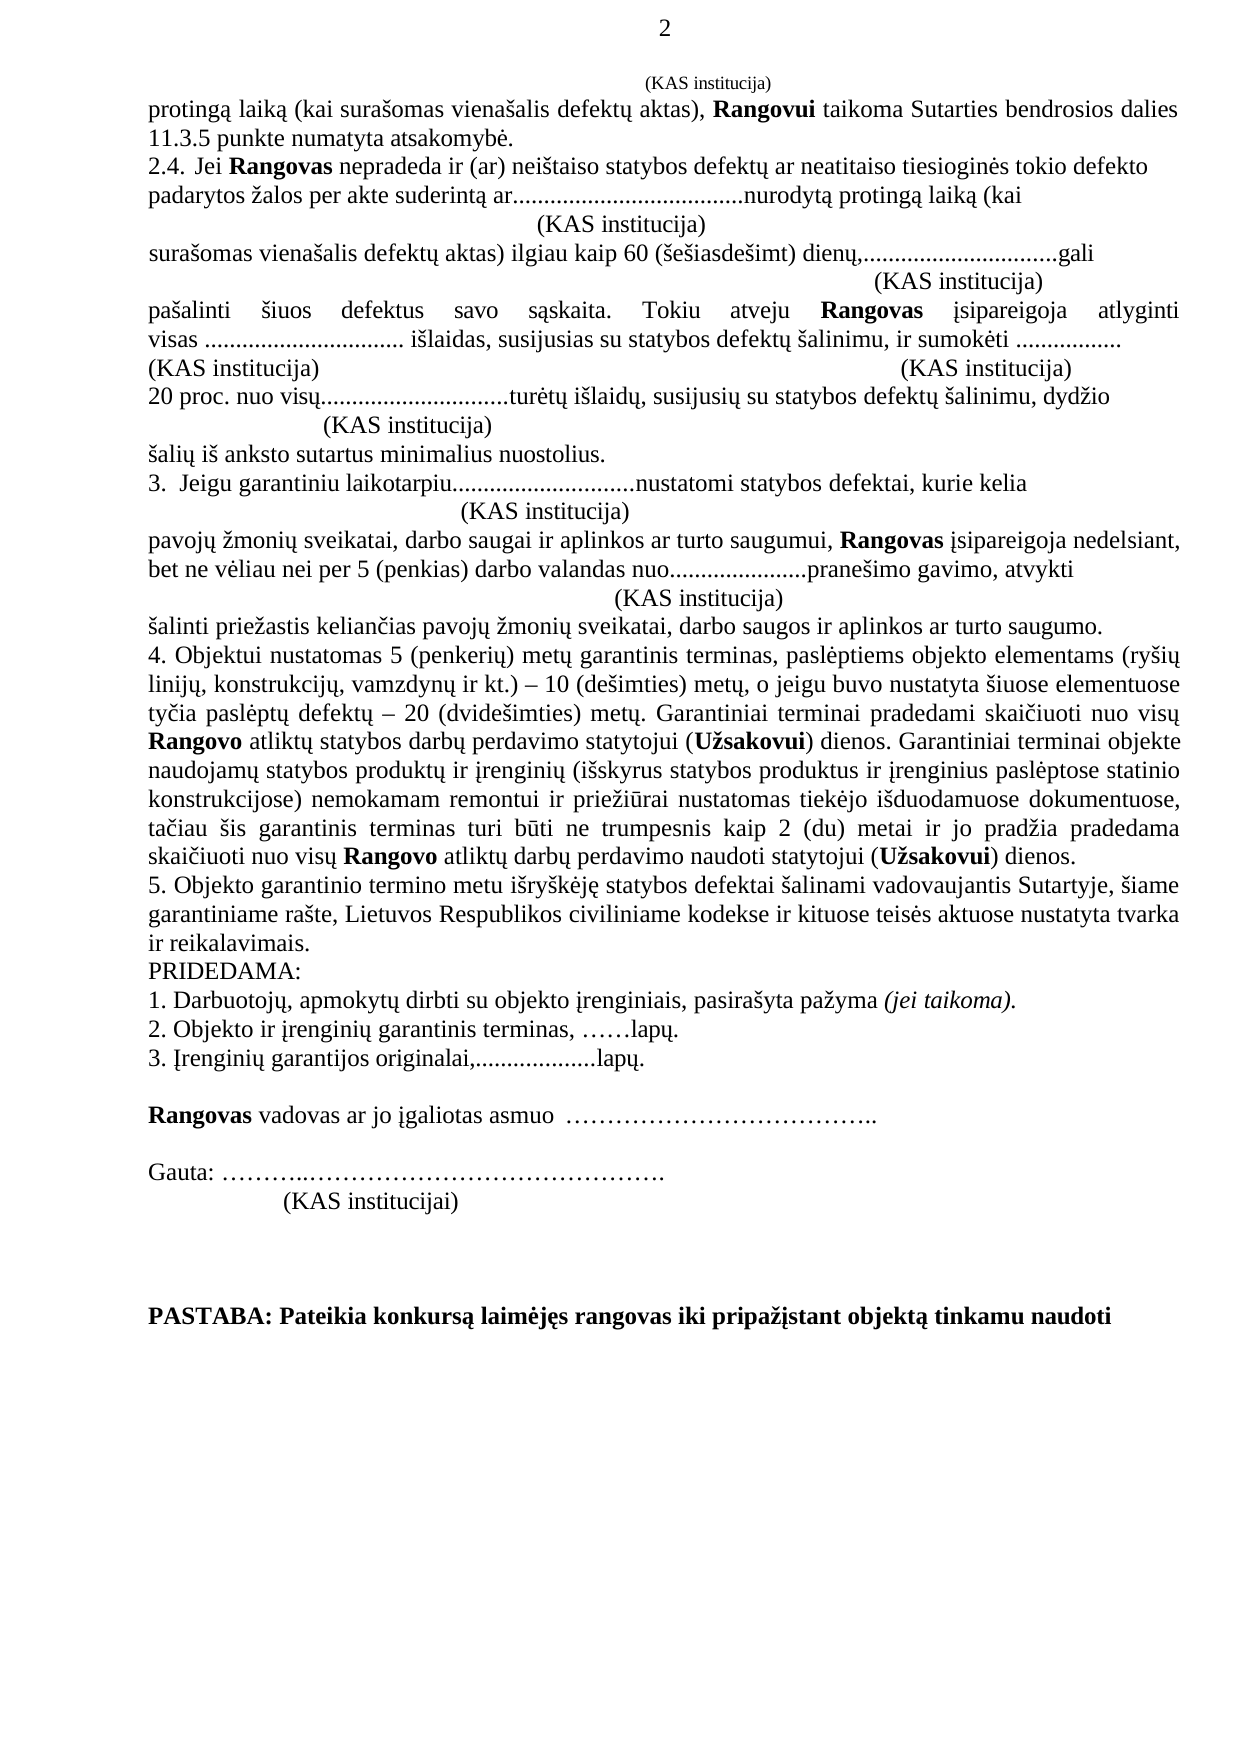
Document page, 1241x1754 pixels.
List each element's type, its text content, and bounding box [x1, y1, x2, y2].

text pavojų žmonių sveikatai, darbo saugai ir aplinkos ar turto saugumui, Rangovas įsipareigoja nedelsiant, bet ne vėliau nei per 5 (penkias) darbo valandas nuo pranešimo gavimo, atvykti [148, 525, 1181, 583]
list Jei Rangovas nepradeda ir (ar) neištaiso statybos defektų ar neatitaiso tiesioginės tokio defekto padarytos žalos per akte suderintą ar nurodytą protingą laiką (kai [148, 151, 1181, 209]
text protingą laiką (kai surašomas vienašalis defektų aktas), Rangovui taikoma Sutarties bendrosios dalies [148, 94, 1201, 123]
text 20 proc. nuo visų turėtų išlaidų, susijusių su statybos defektų šalinimu, dydžio [148, 381, 1201, 410]
list Įrenginių garantijos originalai, lapų. [148, 1043, 1201, 1071]
text (KAS institucija) [460, 496, 1201, 525]
text (KAS institucija) [716, 266, 1201, 295]
text (KAS institucija) [215, 72, 1201, 94]
text 2 [137, 13, 1192, 42]
text PRIDEDAMA: [148, 956, 1201, 985]
text (KAS institucija) [165, 209, 1077, 238]
list Objekto ir įrenginių garantinis terminas, ……lapų. [148, 1014, 1201, 1043]
text (KAS institucija) [323, 410, 1201, 439]
text pašalinti šiuos defektus savo sąskaita. Tokiu atveju Rangovas įsipareigoja atlyginti visas ................................ išlaidas, susijusias su statybos defektų šalinimu, ir sumokėti ................. (KAS institucija) (KAS institucija) [148, 295, 1181, 381]
text šalinti priežastis keliančias pavojų žmonių sveikatai, darbo saugos ir aplinkos ar turto saugumo. [148, 611, 1201, 640]
text šalių iš anksto sutartus minimalius nuostolius. [148, 439, 1201, 468]
list Jeigu garantiniu laikotarpiu nustatomi statybos defektai, kurie kelia [148, 468, 1201, 496]
list Objektui nustatomas 5 (penkerių) metų garantinis terminas, paslėptiems objekto elementams (ryšių linijų, konstrukcijų, vamzdynų ir kt.) – 10 (dešimties) metų, o jeigu buvo nustatyta šiuose elementuose tyčia paslėptų defektų – 20 (dvidešimties) metų. Garantiniai terminai pradedami skaičiuoti nuo visų Rangovo atliktų statybos darbų perdavimo statytojui (Užsakovui) dienos. Garantiniai terminai objekte naudojamų statybos produktų ir įrenginių (išskyrus statybos produktus ir įrenginius paslėptose statinio konstrukcijose) nemokamam remontui ir priežiūrai nustatomas tiekėjo išduodamuose dokumentuose, tačiau šis garantinis terminas turi būti ne trumpesnis kaip 2 (du) metai ir jo pradžia pradedama skaičiuoti nuo visų Rangovo atliktų darbų perdavimo naudoti statytojui (Užsakovui) dienos. [148, 640, 1181, 870]
list Darbuotojų, apmokytų dirbti su objekto įrenginiais, pasirašyta pažyma (jei taikoma). [148, 985, 1201, 1014]
text (KAS institucija) [614, 583, 1201, 611]
text surašomas vienašalis defektų aktas) ilgiau kaip 60 (šešiasdešimt) dienų, gali [137, 238, 1105, 266]
list Objekto garantinio termino metu išryškėję statybos defektai šalinami vadovaujantis Sutartyje, šiame garantiniame rašte, Lietuvos Respublikos civiliniame kodekse ir kituose teisės aktuose nustatyta tvarka ir reikalavimais. [148, 870, 1180, 956]
text 11.3.5 punkte numatyta atsakomybė. [148, 123, 1201, 151]
subtitle PASTABA: Pateikia konkursą laimėjęs rangovas iki pripažįstant objektą tinkamu naudoti [148, 1301, 1201, 1330]
text (KAS institucijai) [283, 1186, 1201, 1215]
text Rangovas vadovas ar jo įgaliotas asmuo ……………………………….. Gauta: ………..……………………………………. [148, 1072, 939, 1186]
